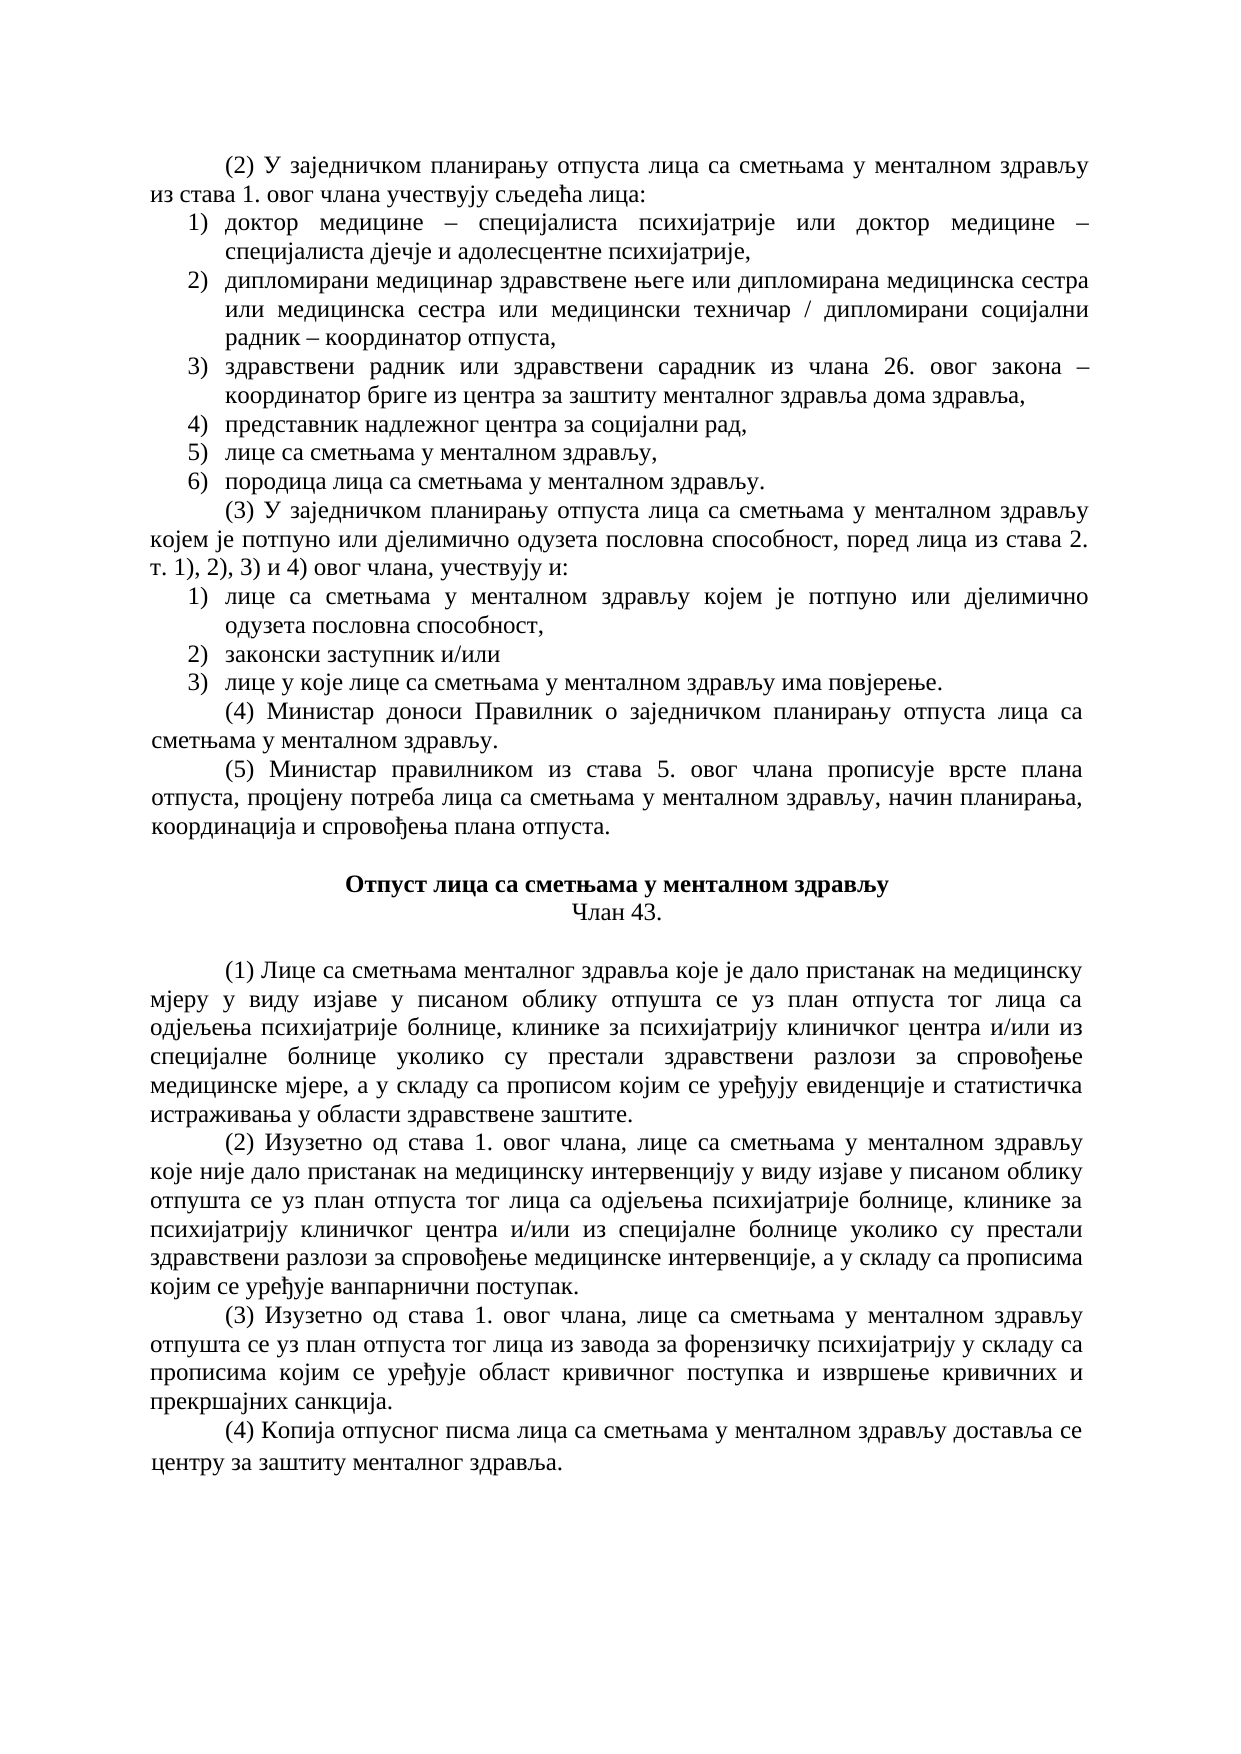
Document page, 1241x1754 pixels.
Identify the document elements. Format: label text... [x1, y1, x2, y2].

text (4) Копија отпусног писма лица са сметњама у менталном здрављу доставља се центру за заштиту менталног здравља. [151, 1415, 1084, 1476]
list лице у које лице са сметњама у менталном здрављу има повјерење. [187, 667, 1090, 696]
text (4) Министар доноси Правилник о заједничком планирању отпуста лица са сметњама у менталном здрављу. [151, 696, 1084, 754]
list лице са сметњама у менталном здрављу којем је потпуно или дјелимично одузета пословна способност, [187, 581, 1090, 639]
text Члан 43. [150, 897, 1084, 926]
text (1) Лице са сметњама менталног здравља које је дало пристанак на медицинску мјеру у виду изјаве у писаном облику отпушта се уз план отпуста тог лица са одјељења психијатрије болнице, клинике за психијатрију клиничког центра и/или из специјалне болнице уколико су престали здравствени разлози за спровођење медицинске мјере, а у складу са прописом којим се уређују евиденције и статистичка истраживања у области здравствене заштите. [150, 955, 1084, 1127]
text Отпуст лица са сметњама у менталном здрављу [150, 869, 1084, 897]
text (2) У заједничком планирању отпуста лица са сметњама у менталном здрављу из става 1. овог члана учествују сљедећа лица: [150, 150, 1090, 207]
list дипломирани медицинар здравствене његе или дипломирана медицинска сестра или медицинска сестра или медицински техничар / дипломирани социјални радник – координатор отпуста, [187, 265, 1090, 351]
list породица лицa са сметњама у менталном здрављу. [187, 466, 1090, 495]
text (3) Изузетно од става 1. овог члана, лице са сметњама у менталном здрављу отпушта се уз план отпуста тог лица из завода за форензичку психијатрију у складу са прописима којим се уређује област кривичног поступка и извршење кривичних и прекршајних санкција. [150, 1300, 1084, 1415]
list здравствени радник или здравствени сарадник из члана 26. овог закона – координатор бриге из центра за заштиту менталног здравља дома здравља, [187, 351, 1090, 409]
list лице са сметњама у менталном здрављу, [187, 437, 1090, 466]
list доктор медицине – специјалиста психијатрије или доктор медицине – специјалиста дјечје и адолесцентне психијатрије, [187, 207, 1090, 265]
text (3) У заједничком планирању отпуста лица са сметњама у менталном здрављу којем је потпуно или дјелимично одузета пословна способност, поред лица из става 2. т. 1), 2), 3) и 4) овог члана, учествују и: [150, 495, 1090, 581]
list представник надлежног центра за социјални рад, [187, 409, 1090, 437]
text (2) Изузетно од става 1. овог члана, лице са сметњама у менталном здрављу које није дало пристанак на медицинску интервенцију у виду изјаве у писаном облику отпушта се уз план отпуста тог лица са одјељења психијатрије болнице, клинике за психијатрију клиничког центра и/или из специјалне болнице уколико су престали здравствени разлози за спровођење медицинске интервенције, а у складу са прописима којим се уређује ванпарнични поступак. [150, 1127, 1084, 1300]
list законски заступник и/или [187, 639, 1090, 667]
text (5) Министар правилником из става 5. овог члана прописује врсте плана отпуста, процјену потреба лица са сметњама у менталном здрављу, начин планирања, координација и спровођења плана отпуста. [151, 754, 1084, 840]
